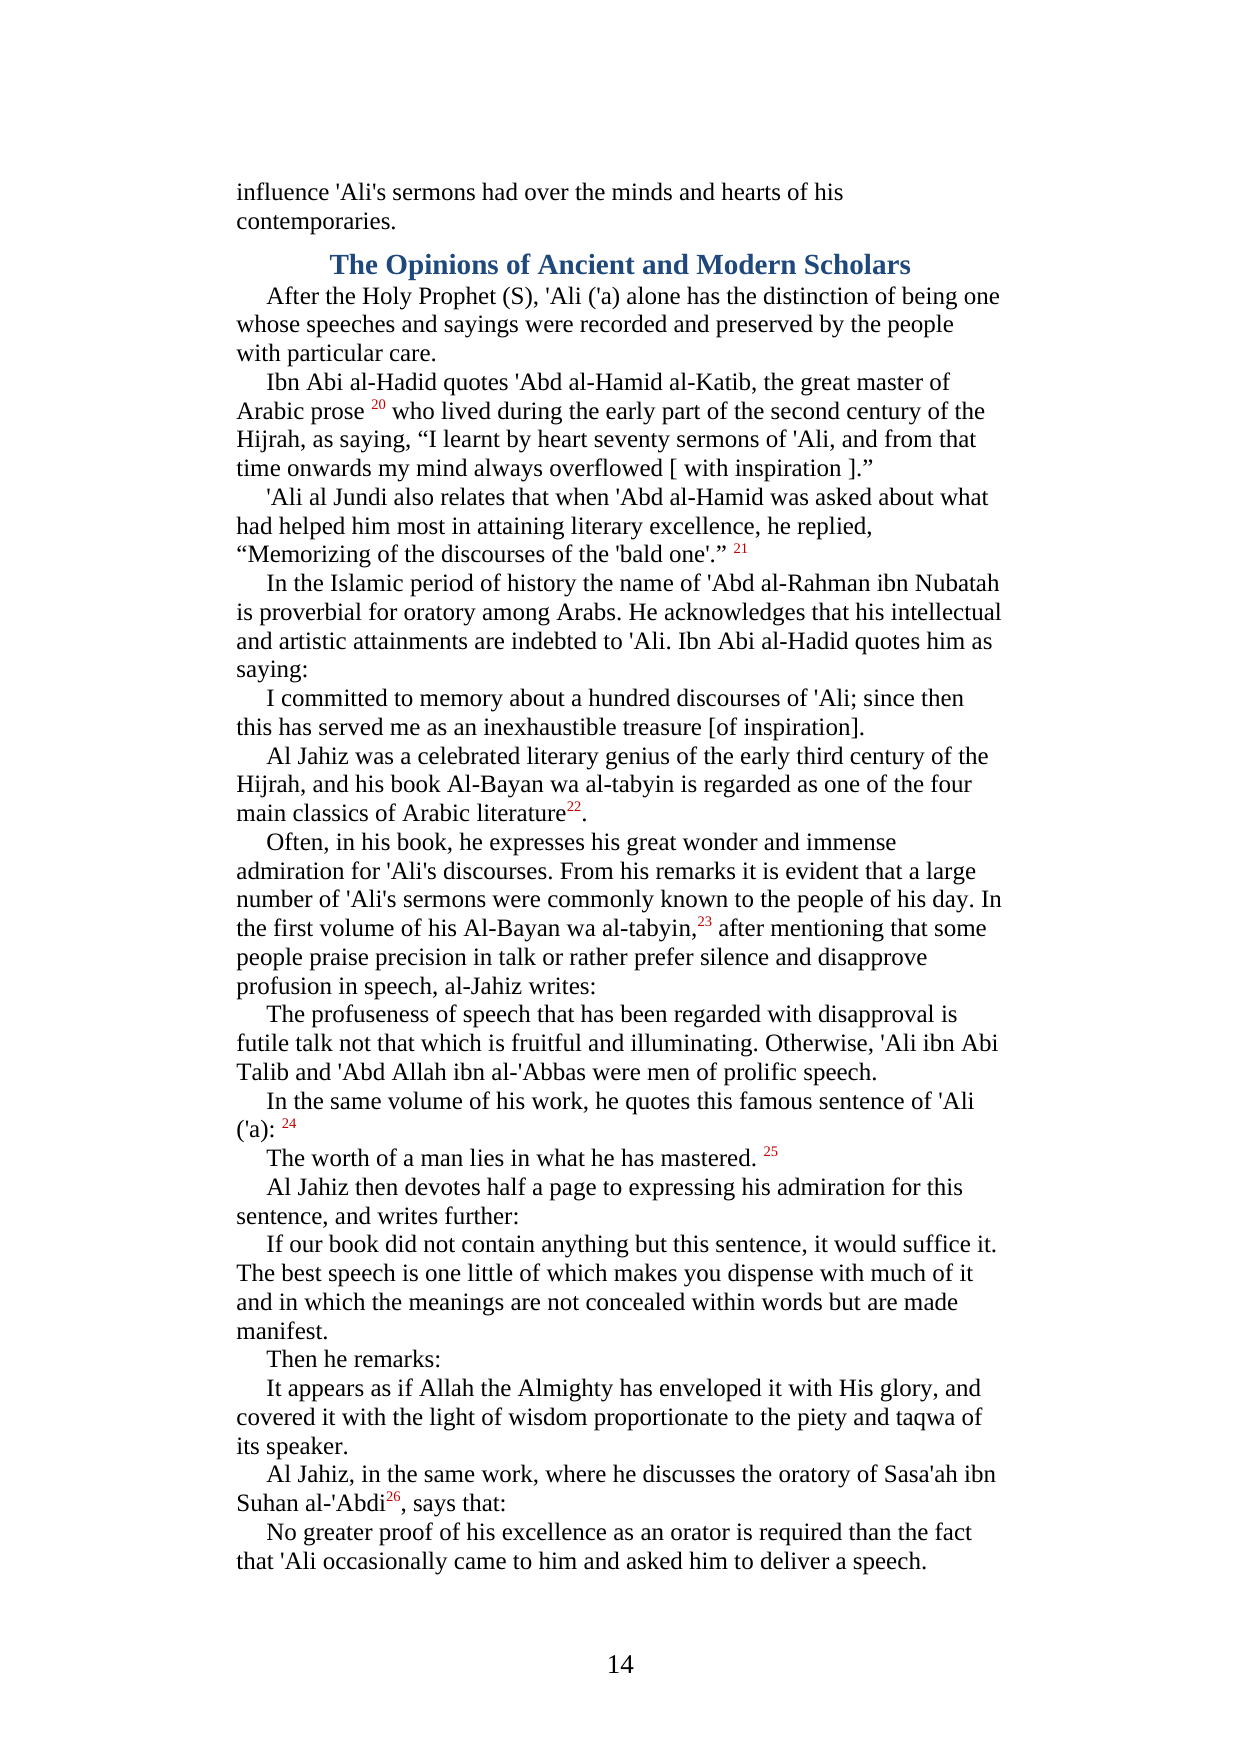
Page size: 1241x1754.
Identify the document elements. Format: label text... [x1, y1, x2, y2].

text Al Jahiz, in the same work, where he discusses the oratory of Sasa'ah ibn Suhan al-'Abdi26, says that: [236, 1459, 1004, 1517]
text I committed to memory about a hundred discourses of 'Ali; since then this has served me as an inexhaustible treasure [of inspiration]. [236, 683, 1004, 741]
text If our book did not contain anything but this sentence, it would suffice it. The best speech is one little of which makes you dispense with much of it and in which the meanings are not concealed within words but are made manifest. [236, 1229, 1004, 1344]
text The profuseness of speech that has been regarded with disapproval is futile talk not that which is fruitful and illuminating. Otherwise, 'Ali ibn Abi Talib and 'Abd Allah ibn al-'Abbas were men of prolific speech. [236, 999, 1004, 1086]
text After the Holy Prophet (S), 'Ali ('a) alone has the distinction of being one whose speeches and sayings were recorded and preserved by the people with particular care. [236, 281, 1004, 367]
text In the same volume of his work, he quotes this famous sentence of 'Ali ('a): 24 [236, 1086, 1004, 1143]
text In the Islamic period of history the name of 'Abd al-Rahman ibn Nubatah is proverbial for oratory among Arabs. He acknowledges that his intellectual and artistic attainments are indebted to 'Ali. Ibn Abi al-Hadid quotes him as saying: [236, 568, 1004, 683]
subtitle The Opinions of Ancient and Modern Scholars [236, 247, 1004, 281]
text The worth of a man lies in what he has mastered. 25 [236, 1143, 1004, 1172]
text Al Jahiz was a celebrated literary genius of the early third century of the Hijrah, and his book Al-Bayan wa al-tabyin is regarded as one of the four main classics of Arabic literature22. [236, 741, 1004, 827]
text Then he remarks: [236, 1344, 1004, 1373]
text It appears as if Allah the Almighty has enveloped it with His glory, and covered it with the light of wisdom proportionate to the piety and taqwa of its speaker. [236, 1373, 1004, 1459]
text 'Ali al Jundi also relates that when 'Abd al-Hamid was asked about what had helped him most in attaining literary excellence, he replied, “Memorizing of the discourses of the 'bald one'.” 21 [236, 482, 1004, 568]
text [236, 177, 1004, 235]
text Al Jahiz then devotes half a page to expressing his admiration for this sentence, and writes further: [236, 1172, 1004, 1229]
text No greater proof of his excellence as an orator is required than the fact that 'Ali occasionally came to him and asked him to deliver a speech. [236, 1517, 1004, 1574]
text Ibn Abi al-Hadid quotes 'Abd al-Hamid al-Katib, the great master of Arabic prose 20 who lived during the early part of the second century of the Hijrah, as saying, “I learnt by heart seventy sermons of 'Ali, and from that time onwards my mind always overflowed [ with inspiration ].” [236, 367, 1004, 482]
text Often, in his book, he expresses his great wonder and immense admiration for 'Ali's discourses. From his remarks it is evident that a large number of 'Ali's sermons were commonly known to the people of his day. In the first volume of his Al-Bayan wa al-tabyin,23 after mentioning that some people praise precision in talk or rather prefer silence and disapprove profusion in speech, al-Jahiz writes: [236, 827, 1004, 999]
